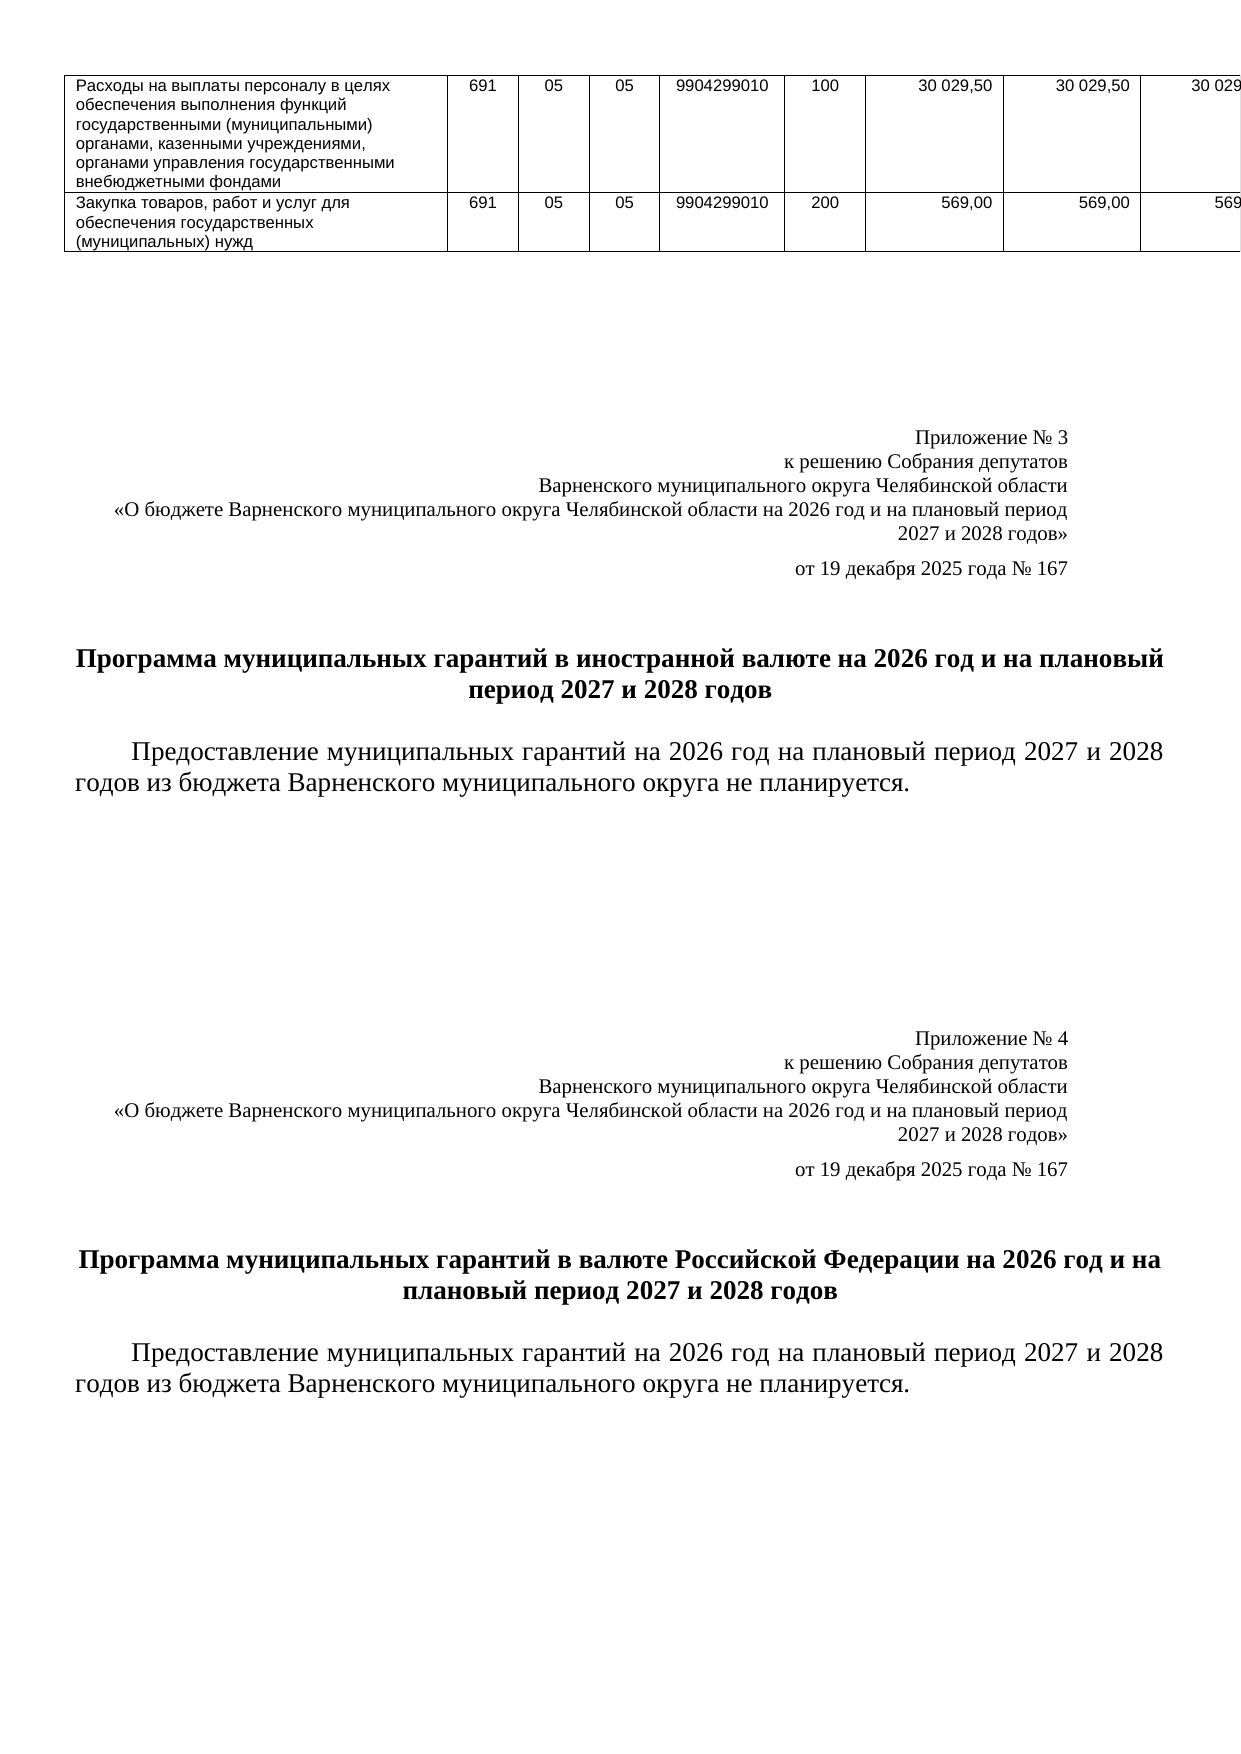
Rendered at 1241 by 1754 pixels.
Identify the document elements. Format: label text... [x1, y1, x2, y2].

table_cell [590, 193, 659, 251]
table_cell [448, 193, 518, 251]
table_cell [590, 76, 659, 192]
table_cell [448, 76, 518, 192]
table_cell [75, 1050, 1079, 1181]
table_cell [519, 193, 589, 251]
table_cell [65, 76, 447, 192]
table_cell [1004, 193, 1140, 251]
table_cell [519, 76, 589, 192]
text Предоставление муниципальных гарантий на 2026 год на плановый период 2027 и 2028 годов из бюджета Варненского муниципального округа не планируется. [75, 735, 1165, 798]
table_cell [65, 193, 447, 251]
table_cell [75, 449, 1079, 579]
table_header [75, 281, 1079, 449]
text Предоставление муниципальных гарантий на 2026 год на плановый период 2027 и 2028 годов из бюджета Варненского муниципального округа не планируется. [75, 1336, 1165, 1399]
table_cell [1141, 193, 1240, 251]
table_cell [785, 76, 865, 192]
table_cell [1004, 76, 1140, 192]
title Программа муниципальных гарантий в валюте Российской Федерации на 2026 год и на плановый период 2027 и 2028 годов [75, 1243, 1165, 1305]
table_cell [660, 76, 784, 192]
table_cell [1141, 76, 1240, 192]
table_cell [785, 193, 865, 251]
title Программа муниципальных гарантий в иностранной валюте на 2026 год и на плановый период 2027 и 2028 годов [75, 642, 1165, 704]
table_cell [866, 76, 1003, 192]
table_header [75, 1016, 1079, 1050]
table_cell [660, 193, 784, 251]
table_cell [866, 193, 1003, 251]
